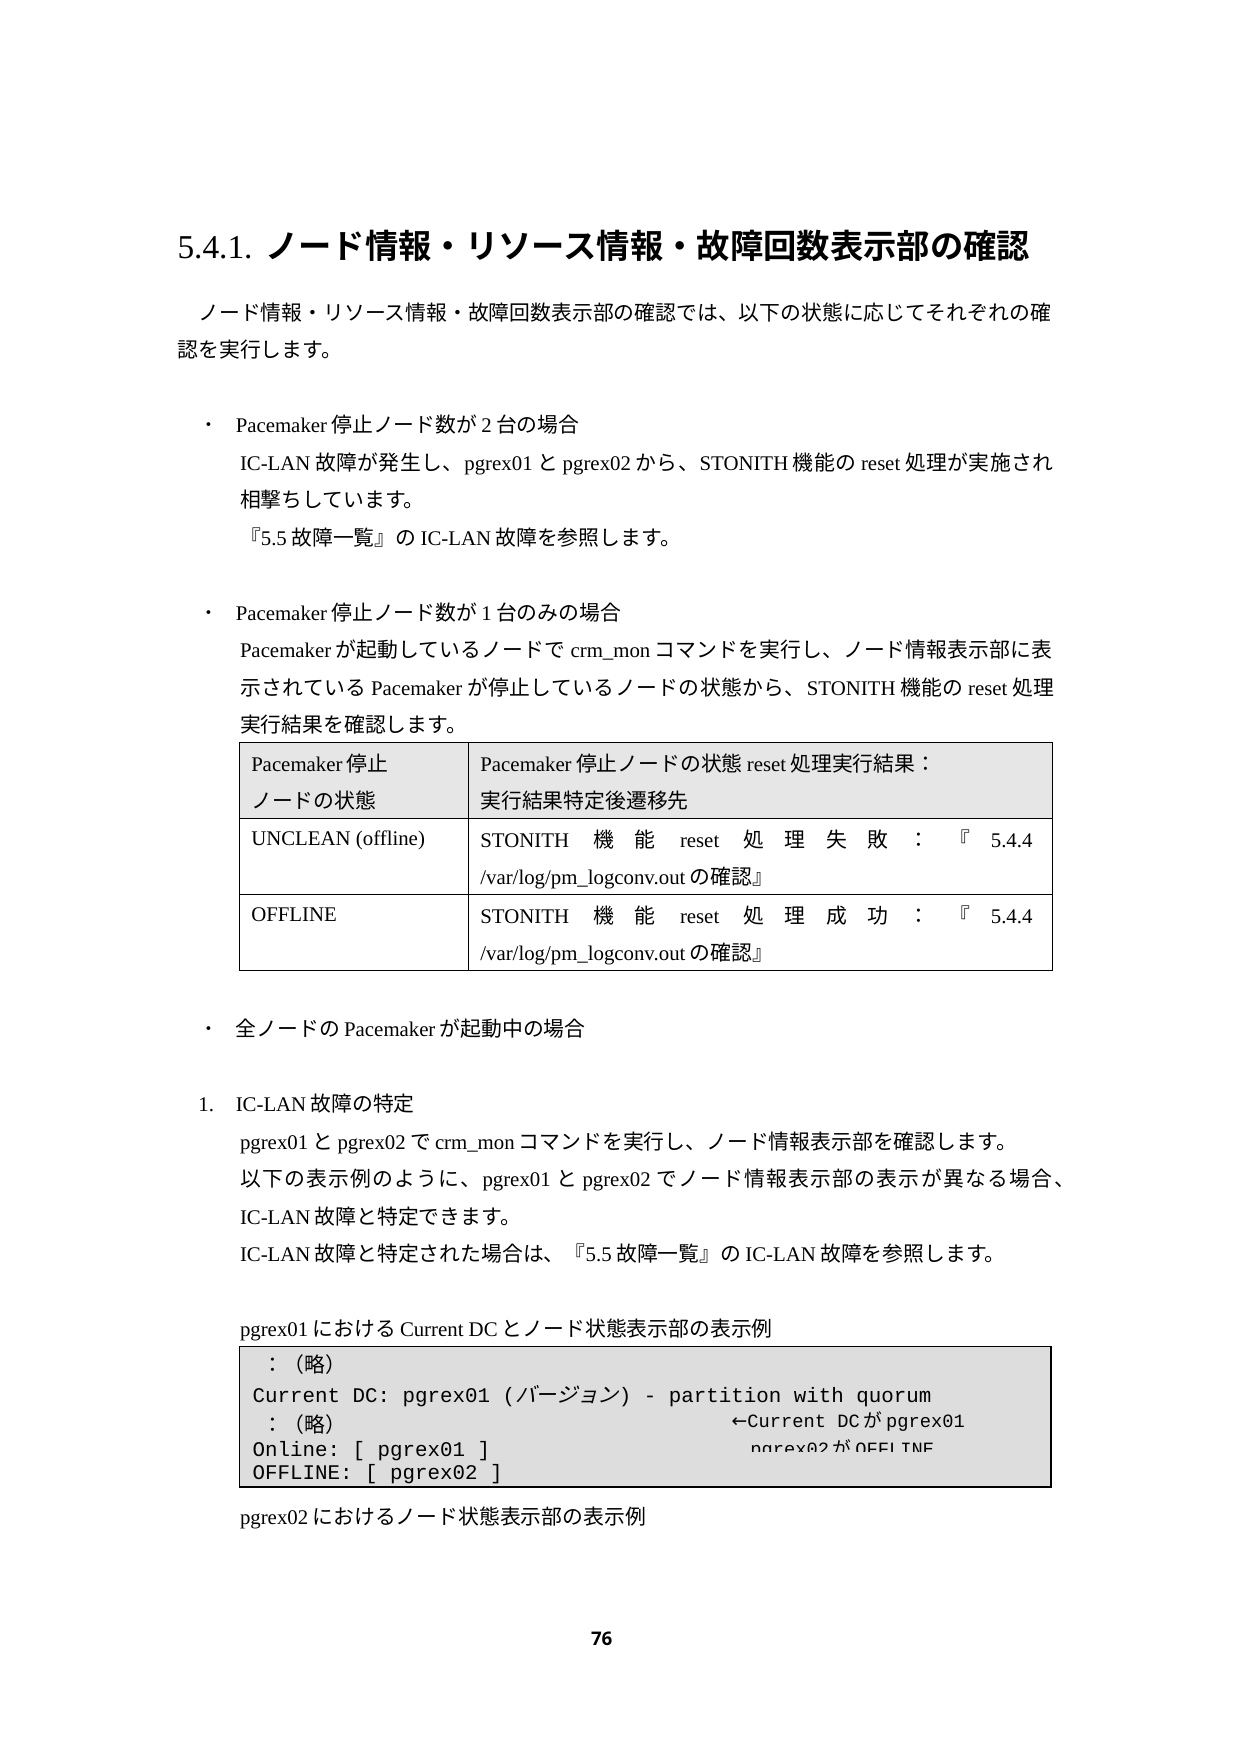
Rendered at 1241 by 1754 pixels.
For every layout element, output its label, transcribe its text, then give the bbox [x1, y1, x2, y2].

text pgrex02におけるノード状態表示部の表示例 [240, 1496, 1054, 1534]
text IC-LAN故障と特定された場合は、『5.5 故障一覧』のIC-LAN故障を参照します。 [240, 1234, 1054, 1271]
table_cell STONITH機能reset処理失敗：『5.4.4 /var/log/pm_logconv.outの確認』 [469, 819, 1052, 894]
table_header Pacemaker停止ノードの状態reset処理実行結果： 実行結果特定後遷移先 [469, 743, 1052, 818]
table_cell OFFLINE [240, 895, 468, 970]
text Pacemakerが起動しているノードでcrm_monコマンドを実行し、ノード情報表示部に表示されているPacemakerが停止しているノードの状態から、STONITH機能のreset処理実行結果を確認します。 [240, 630, 1054, 742]
text ノード情報・リソース情報・故障回数表示部の確認では、以下の状態に応じてそれぞれの確認を実行します。 [177, 292, 1054, 367]
text 以下の表示例のように、pgrex01とpgrex02でノード情報表示部の表示が異なる場合、IC-LAN故障と特定できます。 [240, 1159, 1054, 1234]
text pgrex01におけるCurrent DCとノード状態表示部の表示例 [240, 1309, 1054, 1346]
table_header Pacemaker停止 ノードの状態 [240, 743, 468, 818]
text pgrex01とpgrex02でcrm_monコマンドを実行し、ノード情報表示部を確認します。 [240, 1121, 1054, 1159]
table_cell UNCLEAN (offline) [240, 819, 468, 894]
text 『5.5 故障一覧』のIC-LAN故障を参照します。 [240, 517, 1054, 555]
list IC-LAN故障の特定 [198, 1084, 1054, 1121]
text IC-LAN故障が発生し、pgrex01とpgrex02から、STONITH機能のreset処理が実施され相撃ちしています。 [240, 442, 1054, 517]
subtitle ノード情報・リソース情報・故障回数表示部の確認 [177, 207, 1063, 282]
list Pacemaker停止ノード数が2台の場合 [198, 405, 1054, 442]
list Pacemaker停止ノード数が1台のみの場合 [198, 592, 1054, 630]
list 全ノードのPacemakerが起動中の場合 [198, 1009, 1054, 1046]
table_cell STONITH機能reset処理成功：『5.4.4 /var/log/pm_logconv.outの確認』 [469, 895, 1052, 970]
